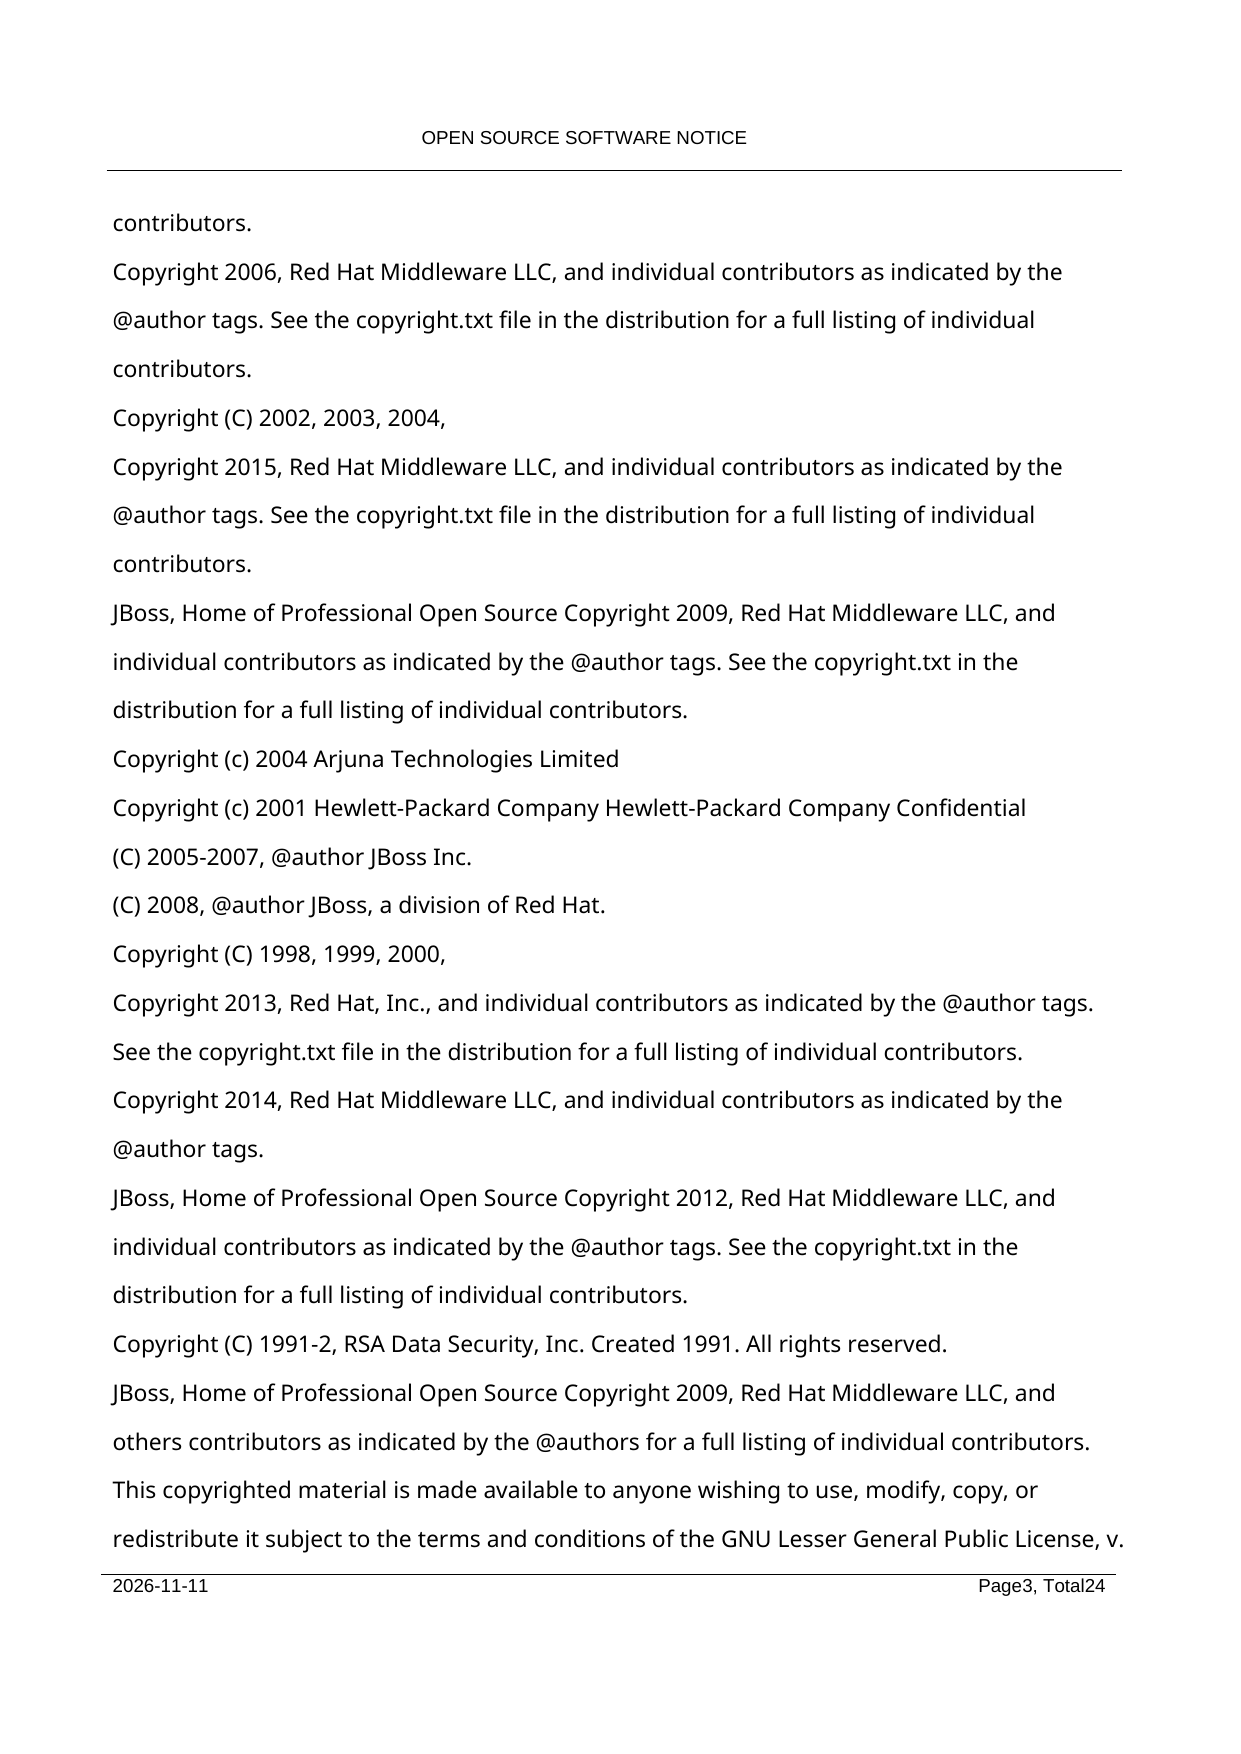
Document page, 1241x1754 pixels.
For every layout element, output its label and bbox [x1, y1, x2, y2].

text [112, 206, 1128, 1555]
